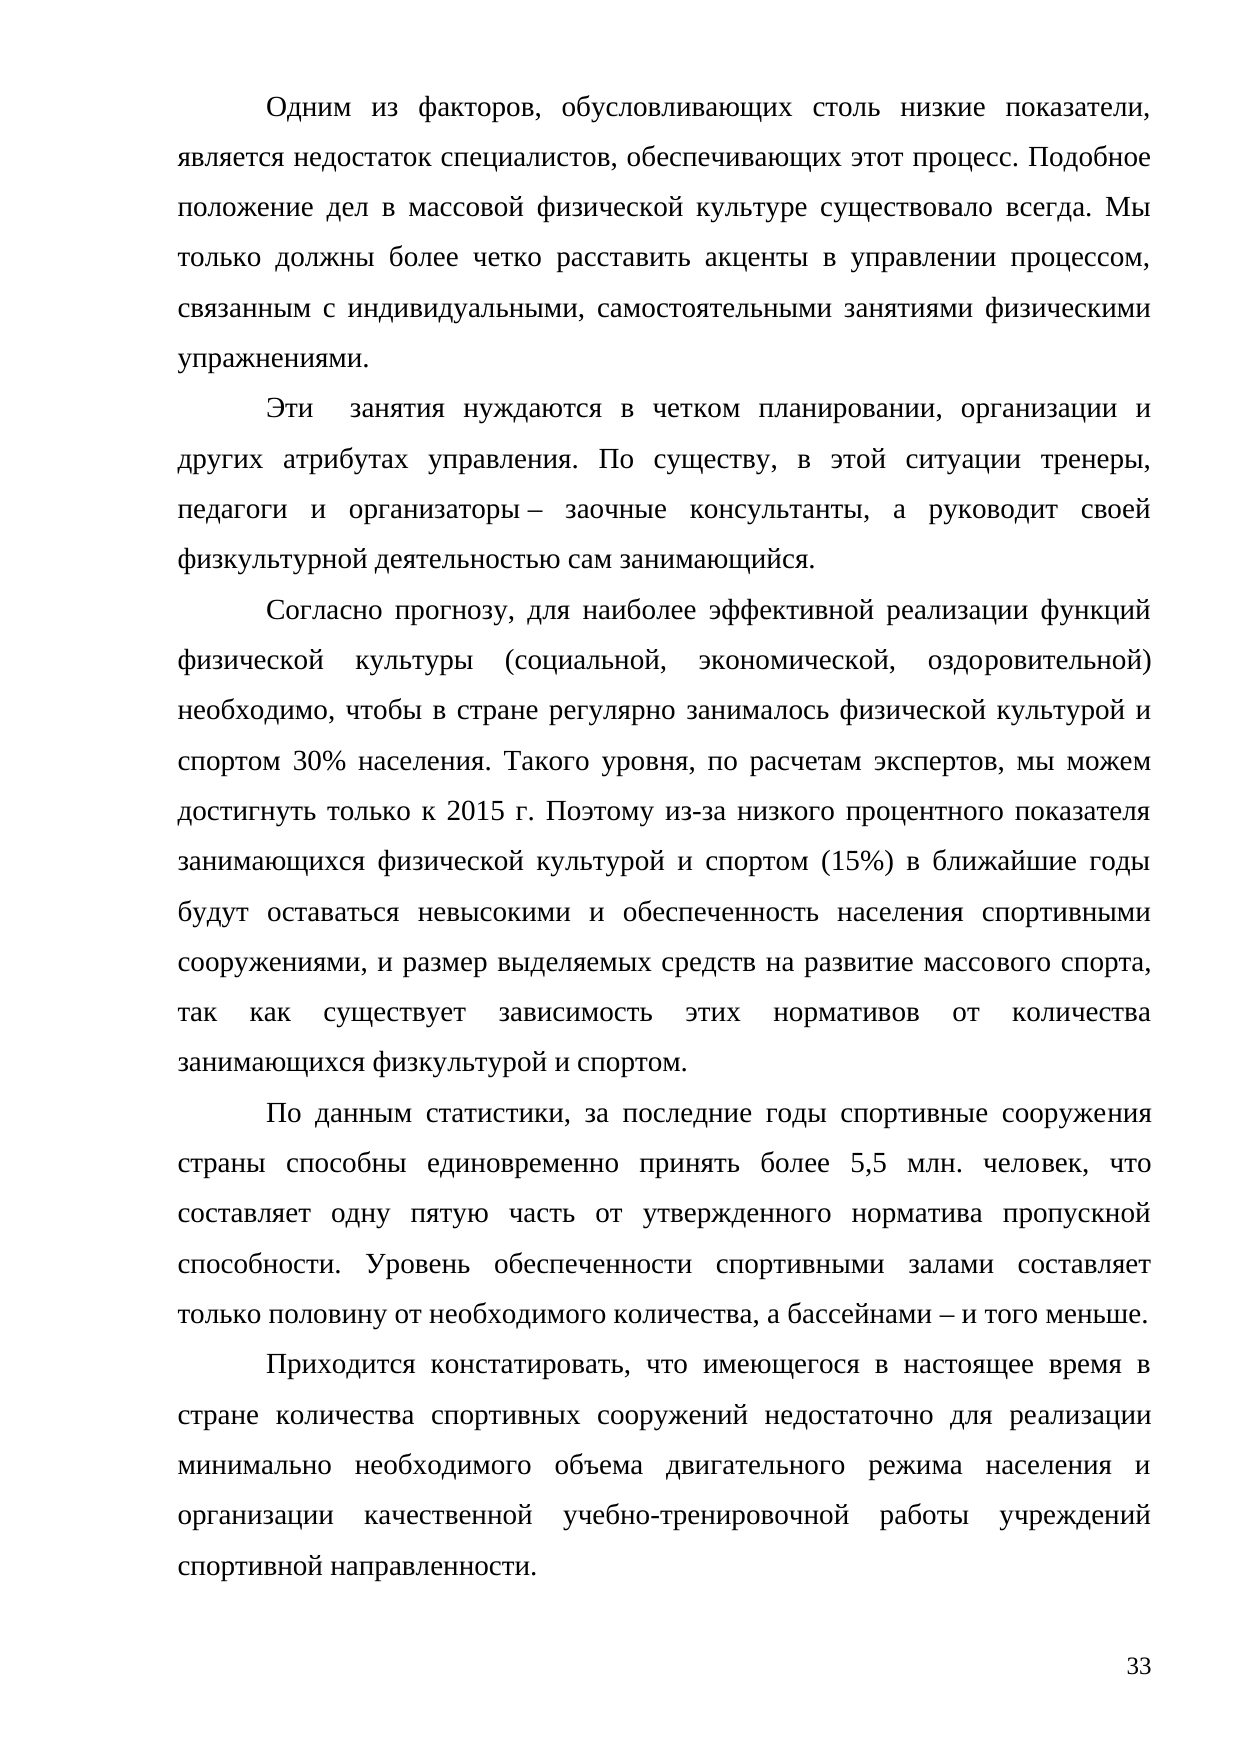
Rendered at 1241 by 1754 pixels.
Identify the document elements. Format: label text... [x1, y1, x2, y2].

text Согласно прогнозу, для наиболее эффективной реализации функций физической культуры (социальной, экономической, оздоровительной) необходимо, чтобы в стране регулярно занималось физической культурой и спортом 30% населения. Такого уровня, по расчетам экспертов, мы можем достигнуть только к 2015 г. Поэтому из-за низкого процентного показателя занимающихся физической культурой и спортом (15%) в ближайшие годы будут оставаться невысокими и обеспеченность населения спортивными сооружениями, и размер выделяемых средств на развитие массового спорта, так как существует зависимость этих нормативов от количества занимающихся физкультурой и спортом. [177, 592, 1152, 1078]
text Одним из факторов, обусловливающих столь низкие показатели, является недостаток специалистов, обеспечивающих этот процесс. Подобное положение дел в массовой физической культуре существовало всегда. Мы только должны более четко расставить акценты в управлении процессом, связанным с индивидуальными, самостоятельными занятиями физическими упражнениями. [177, 89, 1152, 374]
text Приходится констатировать, что имеющегося в настоящее время в стране количества спортивных сооружений недостаточно для реализации минимально необходимого объема двигательного режима населения и организации качественной учебно-тренировочной работы учреждений спортивной направленности. [177, 1346, 1152, 1581]
text По данным статистики, за последние годы спортивные сооружения страны способны единовременно принять более 5,5 млн. человек, что составляет одну пятую часть от утвержденного норматива пропускной способности. Уровень обеспеченности спортивными залами составляет только половину от необходимого количества, а бассейнами – и того меньше. [177, 1095, 1152, 1330]
text Эти занятия нуждаются в четком планировании, организации и других атрибутах управления. По существу, в этой ситуации тренеры, педагоги и организаторы – заочные консультанты, а руководит своей физкультурной деятельностью сам занимающийся. [177, 391, 1152, 575]
